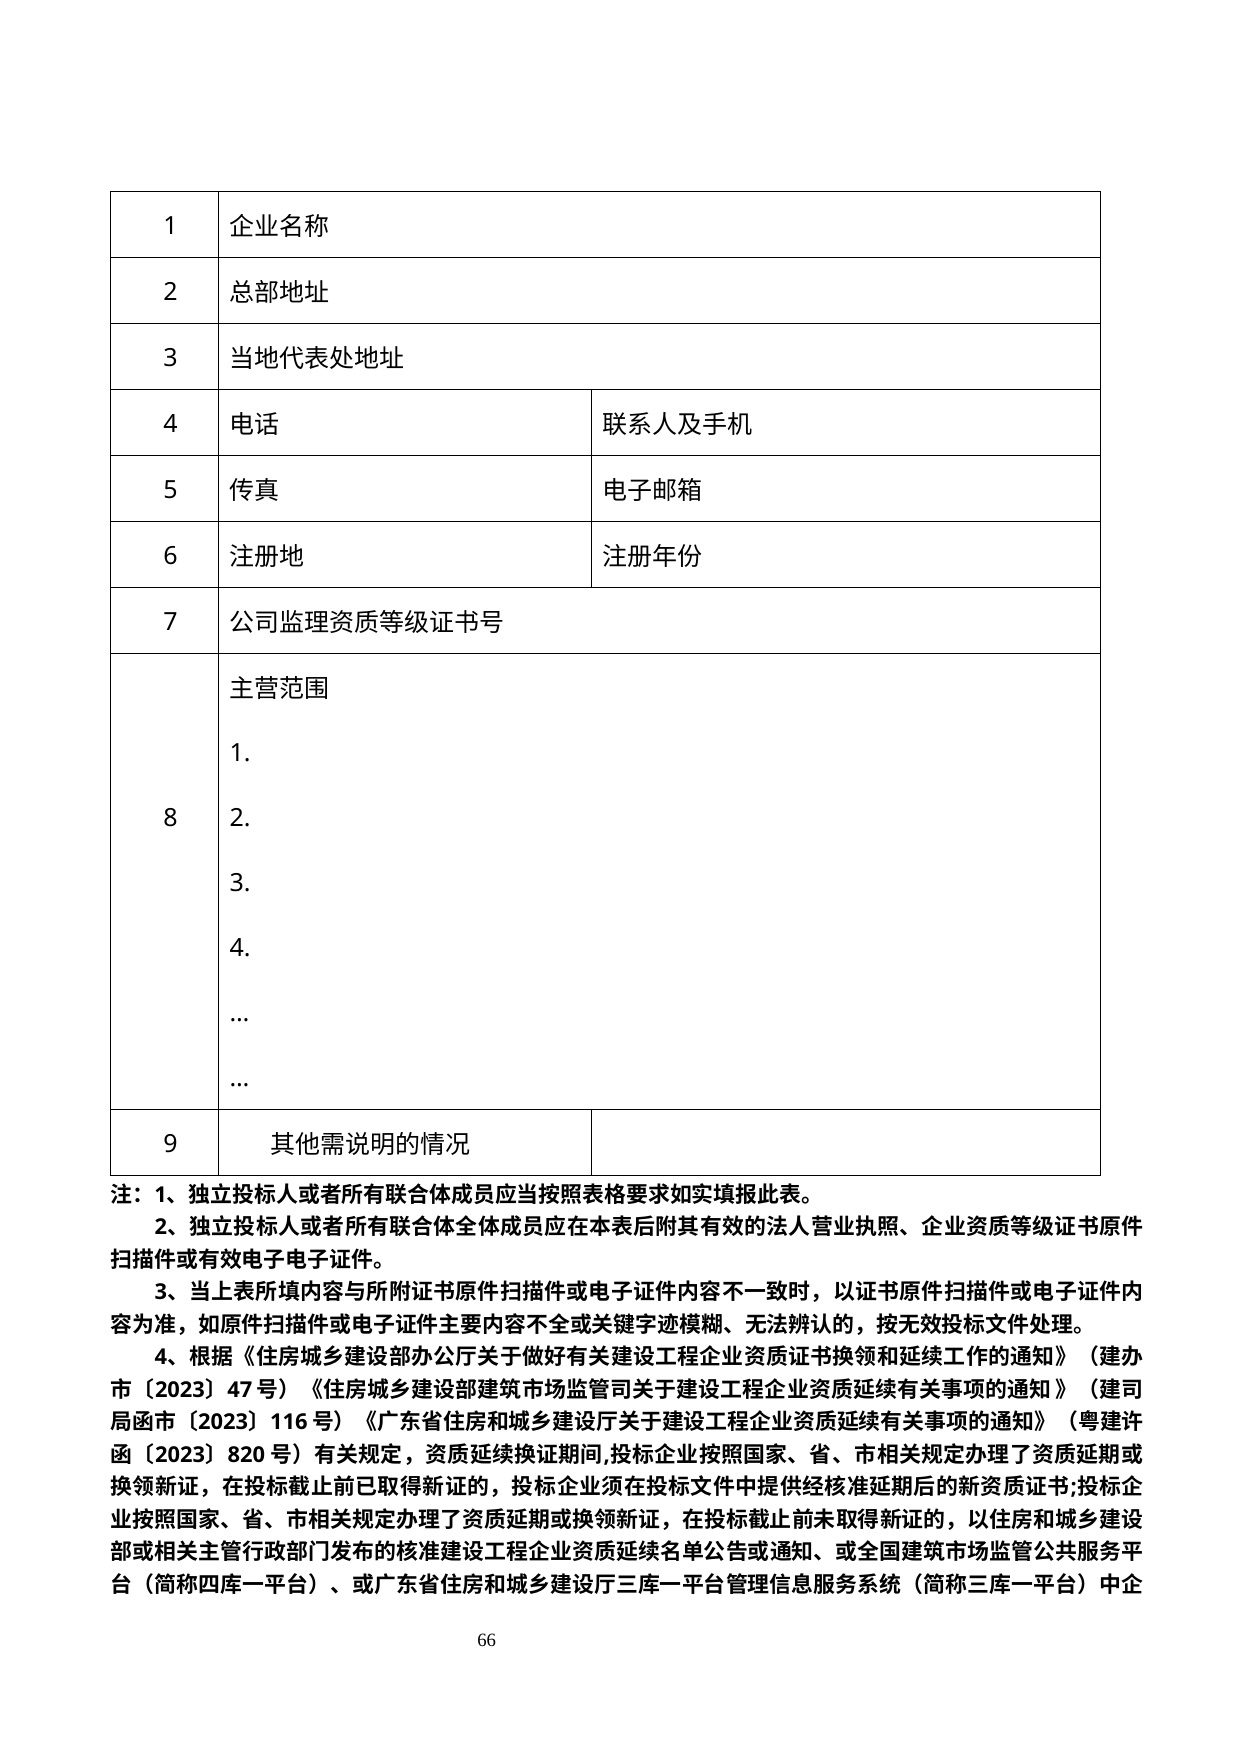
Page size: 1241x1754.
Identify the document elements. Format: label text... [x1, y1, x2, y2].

table_cell 6 [111, 522, 218, 587]
table_cell 9 [111, 1110, 218, 1175]
table_cell 2 [111, 258, 218, 323]
text 注：1、独立投标人或者所有联合体成员应当按照表格要求如实填报此表。 [110, 1176, 1144, 1209]
table_cell 传真 [219, 456, 591, 521]
table_cell 联系人及手机 [592, 390, 1100, 455]
table_cell 主营范围 1. 2. 3. 4. … … [219, 654, 1100, 1109]
table_header 企业名称 [219, 192, 1100, 257]
table_cell 当地代表处地址 [219, 324, 1100, 389]
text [110, 1339, 1144, 1599]
table_cell 电话 [219, 390, 591, 455]
table_cell 7 [111, 588, 218, 653]
table_cell 注册地 [219, 522, 591, 587]
table_cell 5 [111, 456, 218, 521]
table_cell 电子邮箱 [592, 456, 1100, 521]
table_cell 其他需说明的情况 [219, 1110, 591, 1175]
table_cell 公司监理资质等级证书号 [219, 588, 1100, 653]
text 2、独立投标人或者所有联合体全体成员应在本表后附其有效的法人营业执照、企业资质等级证书原件扫描件或有效电子电子证件。 [110, 1209, 1144, 1274]
text 3、当上表所填内容与所附证书原件扫描件或电子证件内容不一致时，以证书原件扫描件或电子证件内容为准，如原件扫描件或电子证件主要内容不全或关键字迹模糊、无法辨认的，按无效投标文件处理。 [110, 1274, 1144, 1339]
table_cell 4 [111, 390, 218, 455]
table_cell 3 [111, 324, 218, 389]
table_cell 8 [111, 654, 218, 1109]
table_cell [592, 1110, 1100, 1175]
table_cell 注册年份 [592, 522, 1100, 587]
table_cell 总部地址 [219, 258, 1100, 323]
table_header 1 [111, 192, 218, 257]
